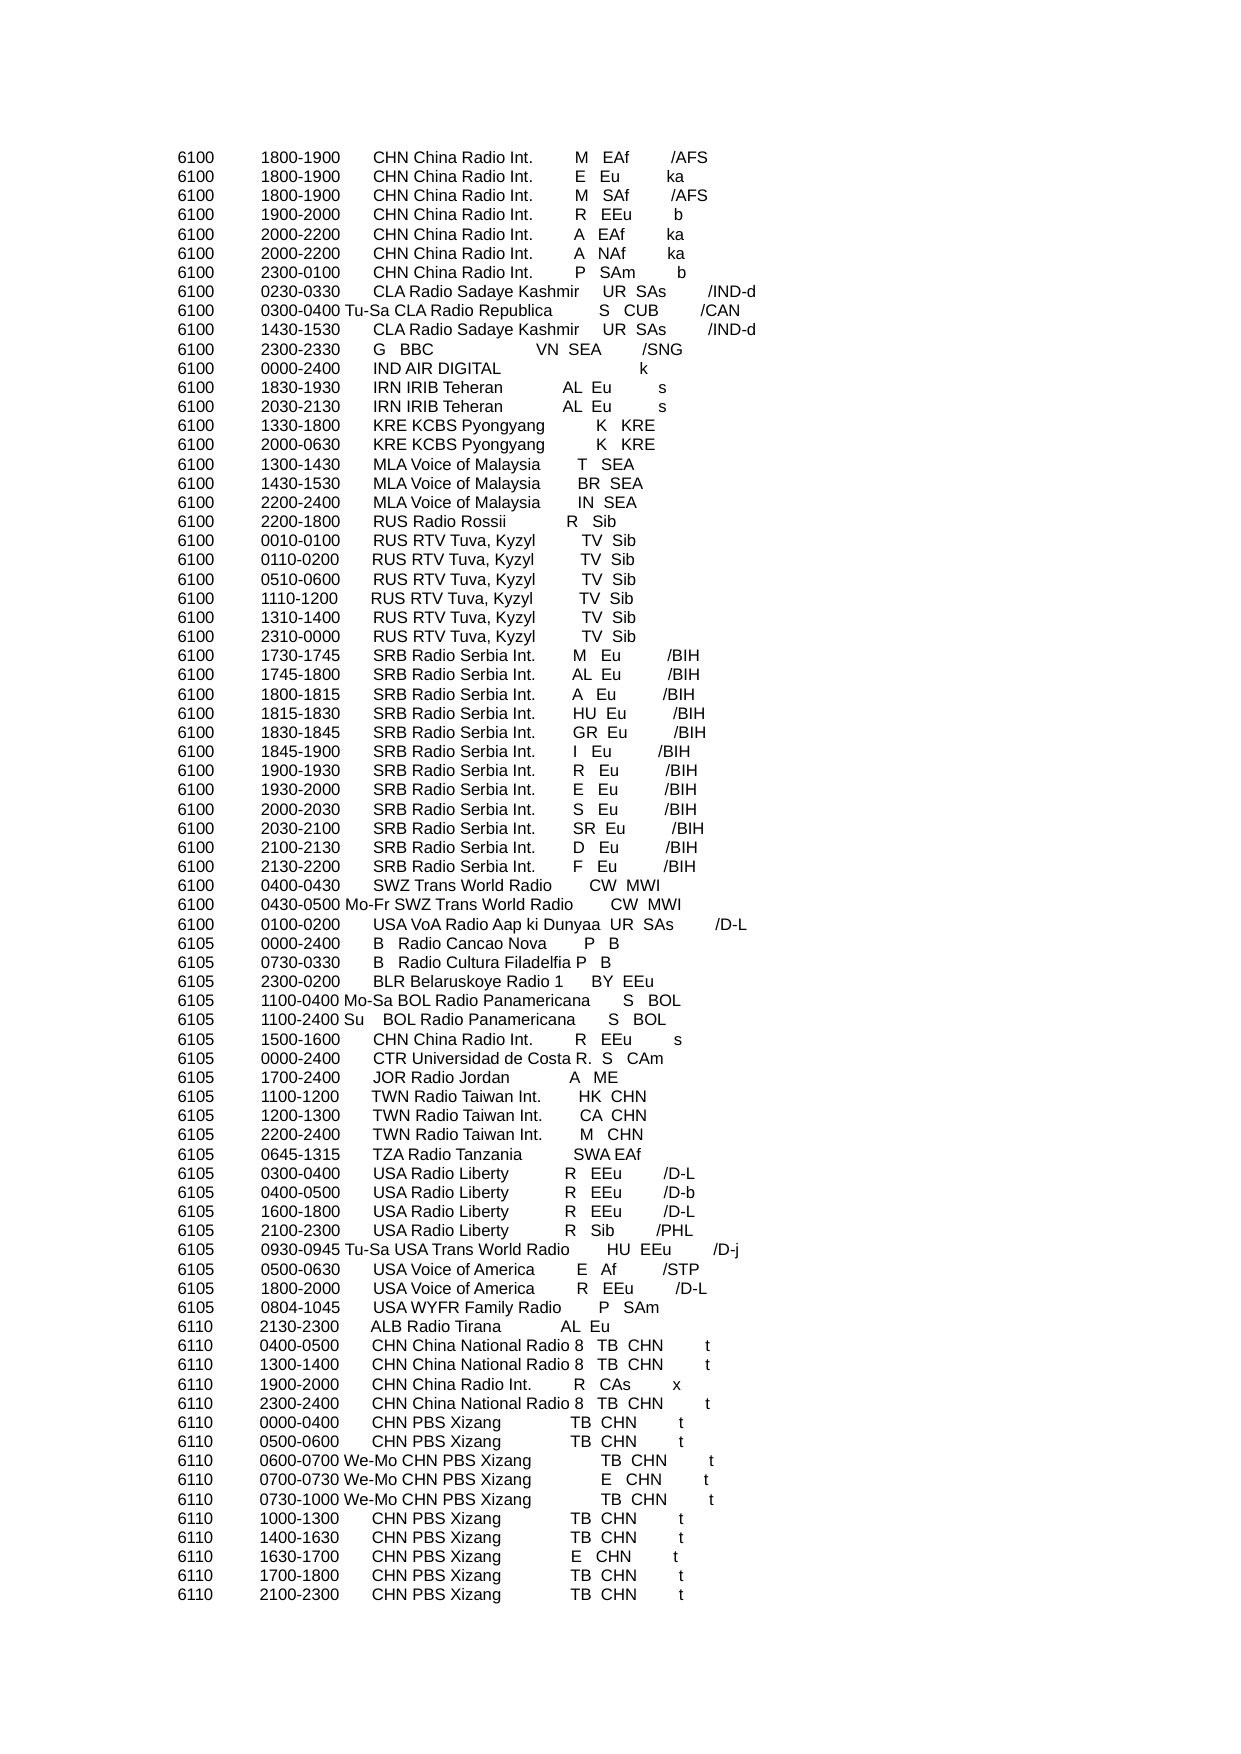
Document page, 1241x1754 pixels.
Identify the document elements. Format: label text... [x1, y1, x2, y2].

text 6110 1630-1700 CHN PBS Xizang E CHN t [177, 1547, 1049, 1566]
text 6100 0400-0430 SWZ Trans World Radio CW MWI [177, 876, 1049, 895]
text 6100 1300-1430 MLA Voice of Malaysia T SEA [177, 454, 1049, 473]
text 6100 1800-1815 SRB Radio Serbia Int. A Eu /BIH [177, 684, 1049, 703]
text 6100 1815-1830 SRB Radio Serbia Int. HU Eu /BIH [177, 703, 1049, 723]
text 6100 0230-0330 CLA Radio Sadaye Kashmir UR SAs /IND-d [177, 282, 1049, 301]
text 6105 2200-2400 TWN Radio Taiwan Int. M CHN [177, 1125, 1049, 1144]
text 6100 2000-0630 KRE KCBS Pyongyang K KRE [177, 435, 1049, 454]
text 6100 1800-1900 CHN China Radio Int. E Eu ka [177, 167, 1049, 186]
text 6100 2000-2200 CHN China Radio Int. A EAf ka [177, 224, 1049, 243]
text 6105 0645-1315 TZA Radio Tanzania SWA EAf [177, 1144, 1049, 1163]
text 6100 2130-2200 SRB Radio Serbia Int. F Eu /BIH [177, 857, 1049, 876]
text 6105 1600-1800 USA Radio Liberty R EEu /D-L [177, 1202, 1049, 1221]
text 6100 1430-1530 CLA Radio Sadaye Kashmir UR SAs /IND-d [177, 320, 1049, 339]
text 6100 1800-1900 CHN China Radio Int. M EAf /AFS [177, 148, 1049, 167]
text 6100 1745-1800 SRB Radio Serbia Int. AL Eu /BIH [177, 665, 1049, 684]
text 6110 1400-1630 CHN PBS Xizang TB CHN t [177, 1528, 1049, 1547]
text 6100 0110-0200 RUS RTV Tuva, Kyzyl TV Sib [177, 550, 1049, 569]
text 6110 2300-2400 CHN China National Radio 8 TB CHN t [177, 1393, 1049, 1413]
text 6105 0000-2400 B Radio Cancao Nova P B [177, 933, 1049, 953]
text 6110 0600-0700 We-Mo CHN PBS Xizang TB CHN t [177, 1451, 1049, 1470]
text 6100 1800-1900 CHN China Radio Int. M SAf /AFS [177, 186, 1049, 205]
text 6105 0500-0630 USA Voice of America E Af /STP [177, 1259, 1049, 1278]
text 6100 2100-2130 SRB Radio Serbia Int. D Eu /BIH [177, 838, 1049, 857]
text 6100 1730-1745 SRB Radio Serbia Int. M Eu /BIH [177, 646, 1049, 665]
text 6100 1430-1530 MLA Voice of Malaysia BR SEA [177, 473, 1049, 493]
text 6105 1100-1200 TWN Radio Taiwan Int. HK CHN [177, 1087, 1049, 1106]
text 6105 1200-1300 TWN Radio Taiwan Int. CA CHN [177, 1106, 1049, 1125]
text 6100 0100-0200 USA VoA Radio Aap ki Dunyaa UR SAs /D-L [177, 914, 1049, 933]
text 6110 0700-0730 We-Mo CHN PBS Xizang E CHN t [177, 1470, 1049, 1489]
text 6110 0400-0500 CHN China National Radio 8 TB CHN t [177, 1336, 1049, 1355]
text 6100 1900-2000 CHN China Radio Int. R EEu b [177, 205, 1049, 224]
text 6100 1830-1930 IRN IRIB Teheran AL Eu s [177, 378, 1049, 397]
text 6105 2300-0200 BLR Belaruskoye Radio 1 BY EEu [177, 972, 1049, 991]
text 6110 1700-1800 CHN PBS Xizang TB CHN t [177, 1566, 1049, 1585]
text 6100 1830-1845 SRB Radio Serbia Int. GR Eu /BIH [177, 723, 1049, 742]
text 6100 2030-2130 IRN IRIB Teheran AL Eu s [177, 397, 1049, 416]
text 6100 2200-2400 MLA Voice of Malaysia IN SEA [177, 493, 1049, 512]
text 6110 2130-2300 ALB Radio Tirana AL Eu [177, 1317, 1049, 1336]
text 6105 0930-0945 Tu-Sa USA Trans World Radio HU EEu /D-j [177, 1240, 1049, 1259]
text 6100 2200-1800 RUS Radio Rossii R Sib [177, 512, 1049, 531]
text 6105 0804-1045 USA WYFR Family Radio P SAm [177, 1298, 1049, 1317]
text 6110 0000-0400 CHN PBS Xizang TB CHN t [177, 1413, 1049, 1432]
text 6100 2000-2200 CHN China Radio Int. A NAf ka [177, 243, 1049, 263]
text 6105 1100-0400 Mo-Sa BOL Radio Panamericana S BOL [177, 991, 1049, 1010]
text 6100 1900-1930 SRB Radio Serbia Int. R Eu /BIH [177, 761, 1049, 780]
text 6100 2300-0100 CHN China Radio Int. P SAm b [177, 263, 1049, 282]
text 6100 0000-2400 IND AIR DIGITAL k [177, 358, 1049, 378]
text 6110 0730-1000 We-Mo CHN PBS Xizang TB CHN t [177, 1489, 1049, 1508]
text 6105 2100-2300 USA Radio Liberty R Sib /PHL [177, 1221, 1049, 1240]
text 6100 2310-0000 RUS RTV Tuva, Kyzyl TV Sib [177, 627, 1049, 646]
text 6100 1845-1900 SRB Radio Serbia Int. I Eu /BIH [177, 742, 1049, 761]
text 6100 0010-0100 RUS RTV Tuva, Kyzyl TV Sib [177, 531, 1049, 550]
text 6110 1900-2000 CHN China Radio Int. R CAs x [177, 1374, 1049, 1393]
text 6100 1110-1200 RUS RTV Tuva, Kyzyl TV Sib [177, 588, 1049, 608]
text 6110 2100-2300 CHN PBS Xizang TB CHN t [177, 1585, 1049, 1604]
text 6105 0730-0330 B Radio Cultura Filadelfia P B [177, 953, 1049, 972]
text 6110 0500-0600 CHN PBS Xizang TB CHN t [177, 1432, 1049, 1451]
text 6100 1930-2000 SRB Radio Serbia Int. E Eu /BIH [177, 780, 1049, 799]
text 6110 1000-1300 CHN PBS Xizang TB CHN t [177, 1508, 1049, 1528]
text 6105 1700-2400 JOR Radio Jordan A ME [177, 1068, 1049, 1087]
text 6100 0510-0600 RUS RTV Tuva, Kyzyl TV Sib [177, 569, 1049, 588]
text 6100 0430-0500 Mo-Fr SWZ Trans World Radio CW MWI [177, 895, 1049, 914]
text 6100 1310-1400 RUS RTV Tuva, Kyzyl TV Sib [177, 608, 1049, 627]
text 6100 2000-2030 SRB Radio Serbia Int. S Eu /BIH [177, 799, 1049, 818]
text 6100 2300-2330 G BBC VN SEA /SNG [177, 339, 1049, 358]
text 6100 2030-2100 SRB Radio Serbia Int. SR Eu /BIH [177, 818, 1049, 838]
text 6105 0000-2400 CTR Universidad de Costa R. S CAm [177, 1048, 1049, 1068]
text 6105 0300-0400 USA Radio Liberty R EEu /D-L [177, 1163, 1049, 1183]
text 6105 0400-0500 USA Radio Liberty R EEu /D-b [177, 1183, 1049, 1202]
text 6105 1100-2400 Su BOL Radio Panamericana S BOL [177, 1010, 1049, 1029]
text 6105 1800-2000 USA Voice of America R EEu /D-L [177, 1278, 1049, 1298]
text 6110 1300-1400 CHN China National Radio 8 TB CHN t [177, 1355, 1049, 1374]
text 6100 0300-0400 Tu-Sa CLA Radio Republica S CUB /CAN [177, 301, 1049, 320]
text 6105 1500-1600 CHN China Radio Int. R EEu s [177, 1029, 1049, 1048]
text 6100 1330-1800 KRE KCBS Pyongyang K KRE [177, 416, 1049, 435]
